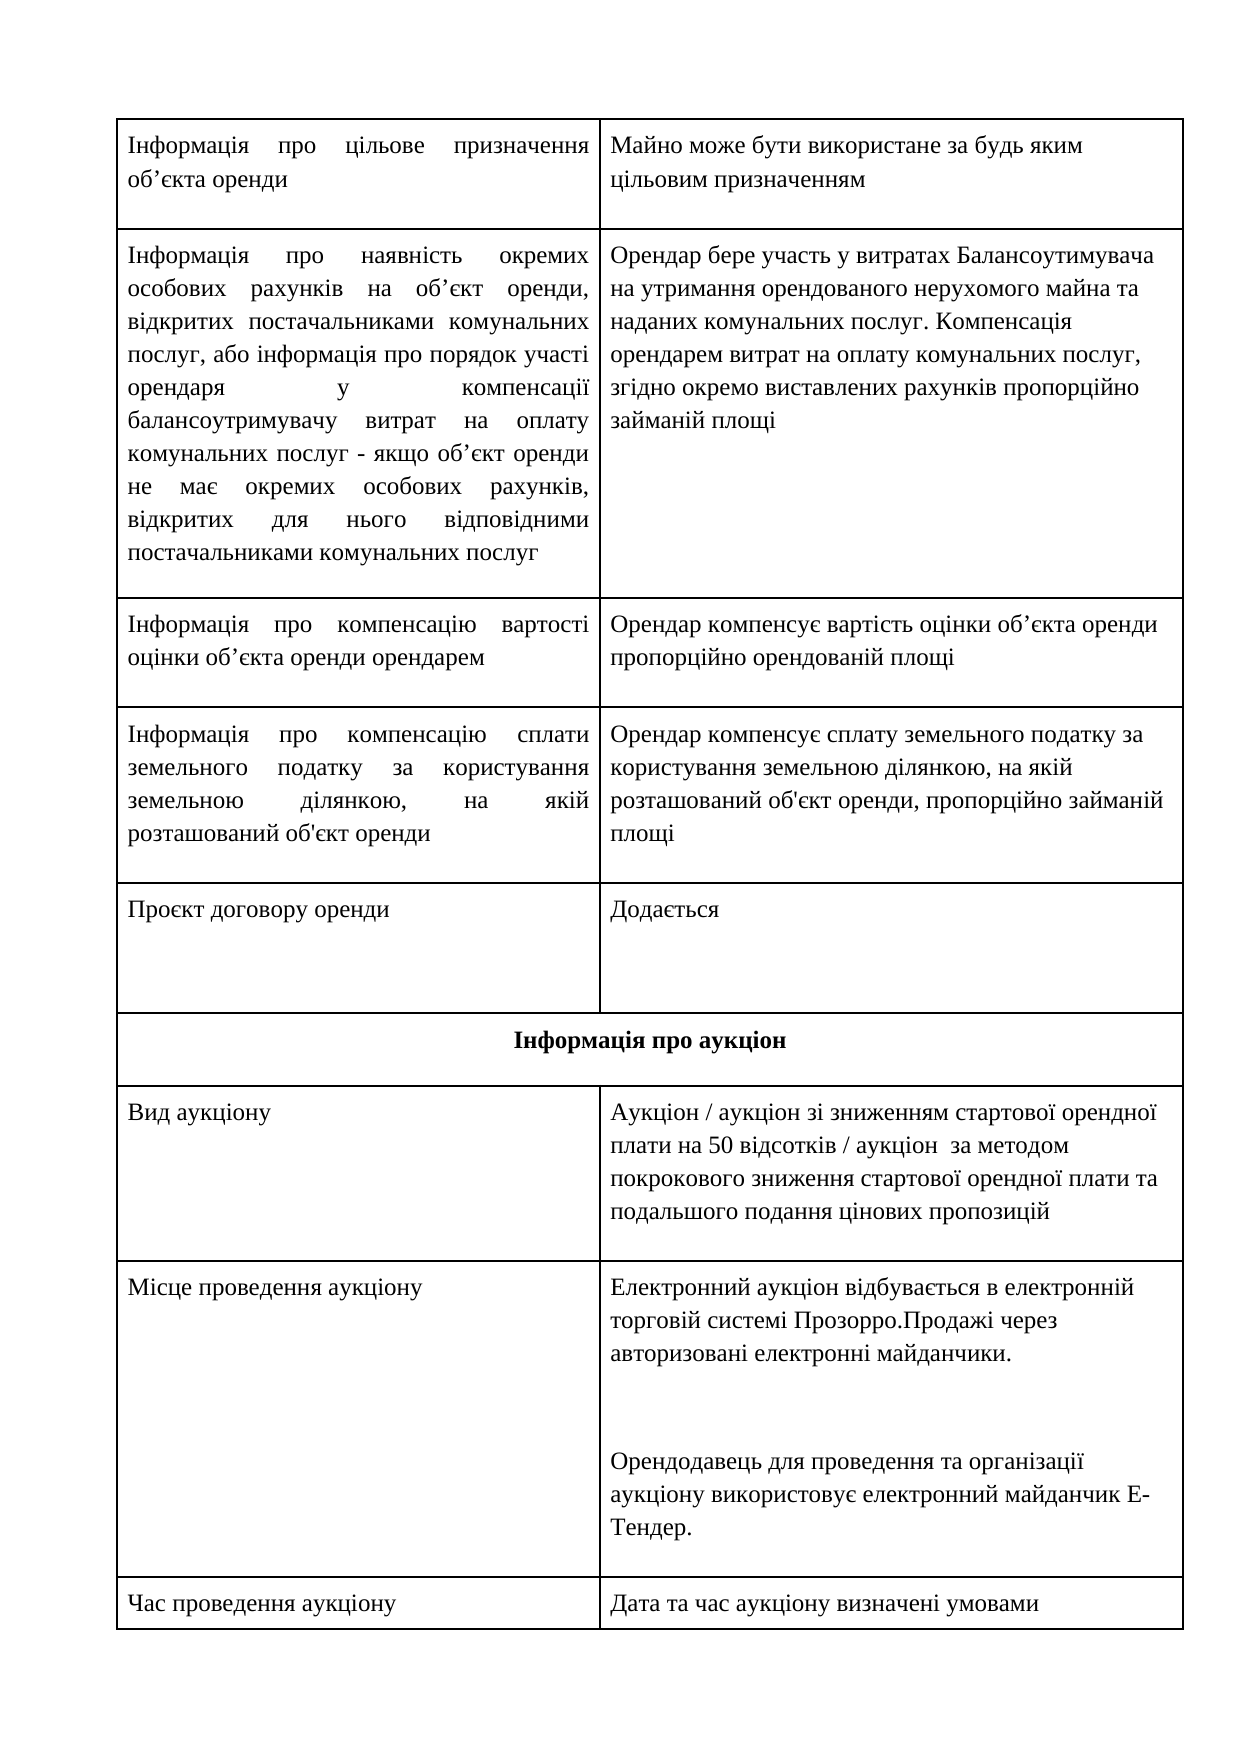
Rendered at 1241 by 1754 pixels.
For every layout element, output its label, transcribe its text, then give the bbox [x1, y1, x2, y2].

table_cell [601, 1578, 1182, 1628]
table_cell Орендар бере участь у витратах Балансоутимувача на утримання орендованого нерухомого майна та наданих комунальних послуг. Компенсація орендарем витрат на оплату комунальних послуг, згідно окремо виставлених рахунків пропорційно займаній площі [601, 230, 1182, 597]
table_cell Аукціон / аукціон зі зниженням стартової орендної плати на 50 відсотків / аукціон за методом покрокового зниження стартової орендної плати та подальшого подання цінових пропозицій [601, 1087, 1182, 1260]
table_cell Інформація про цільове призначення об’єкта оренди [118, 120, 599, 227]
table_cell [118, 1578, 599, 1628]
table_cell Майно може бути використане за будь яким цільовим призначенням [601, 120, 1182, 227]
table_cell Вид аукціону [118, 1087, 599, 1260]
table_cell Додається [601, 884, 1182, 1012]
table_cell Інформація про компенсацію вартості оцінки об’єкта оренди орендарем [118, 599, 599, 706]
table_cell Інформація про аукціон [118, 1014, 1182, 1084]
table_cell Електронний аукціон відбувається в електронній торговій системі Прозорро.Продажі через авторизовані електронні майданчики. Орендодавець для проведення та організації аукціону використовує електронний майданчик Е-Тендер. [601, 1262, 1182, 1576]
table_cell Орендар компенсує вартість оцінки об’єкта оренди пропорційно орендованій площі [601, 599, 1182, 706]
table_cell Інформація про наявність окремих особових рахунків на об’єкт оренди, відкритих постачальниками комунальних послуг, або інформація про порядок участі орендаря у компенсації балансоутримувачу витрат на оплату комунальних послуг - якщо об’єкт оренди не має окремих особових рахунків, відкритих для нього відповідними постачальниками комунальних послуг [118, 230, 599, 597]
table_cell Інформація про компенсацію сплати земельного податку за користування земельною ділянкою, на якій розташований об'єкт оренди [118, 708, 599, 882]
table_cell Проєкт договору оренди [118, 884, 599, 1012]
table_cell Місце проведення аукціону [118, 1262, 599, 1576]
table_cell Орендар компенсує сплату земельного податку за користування земельною ділянкою, на якій розташований об'єкт оренди, пропорційно займаній площі [601, 708, 1182, 882]
